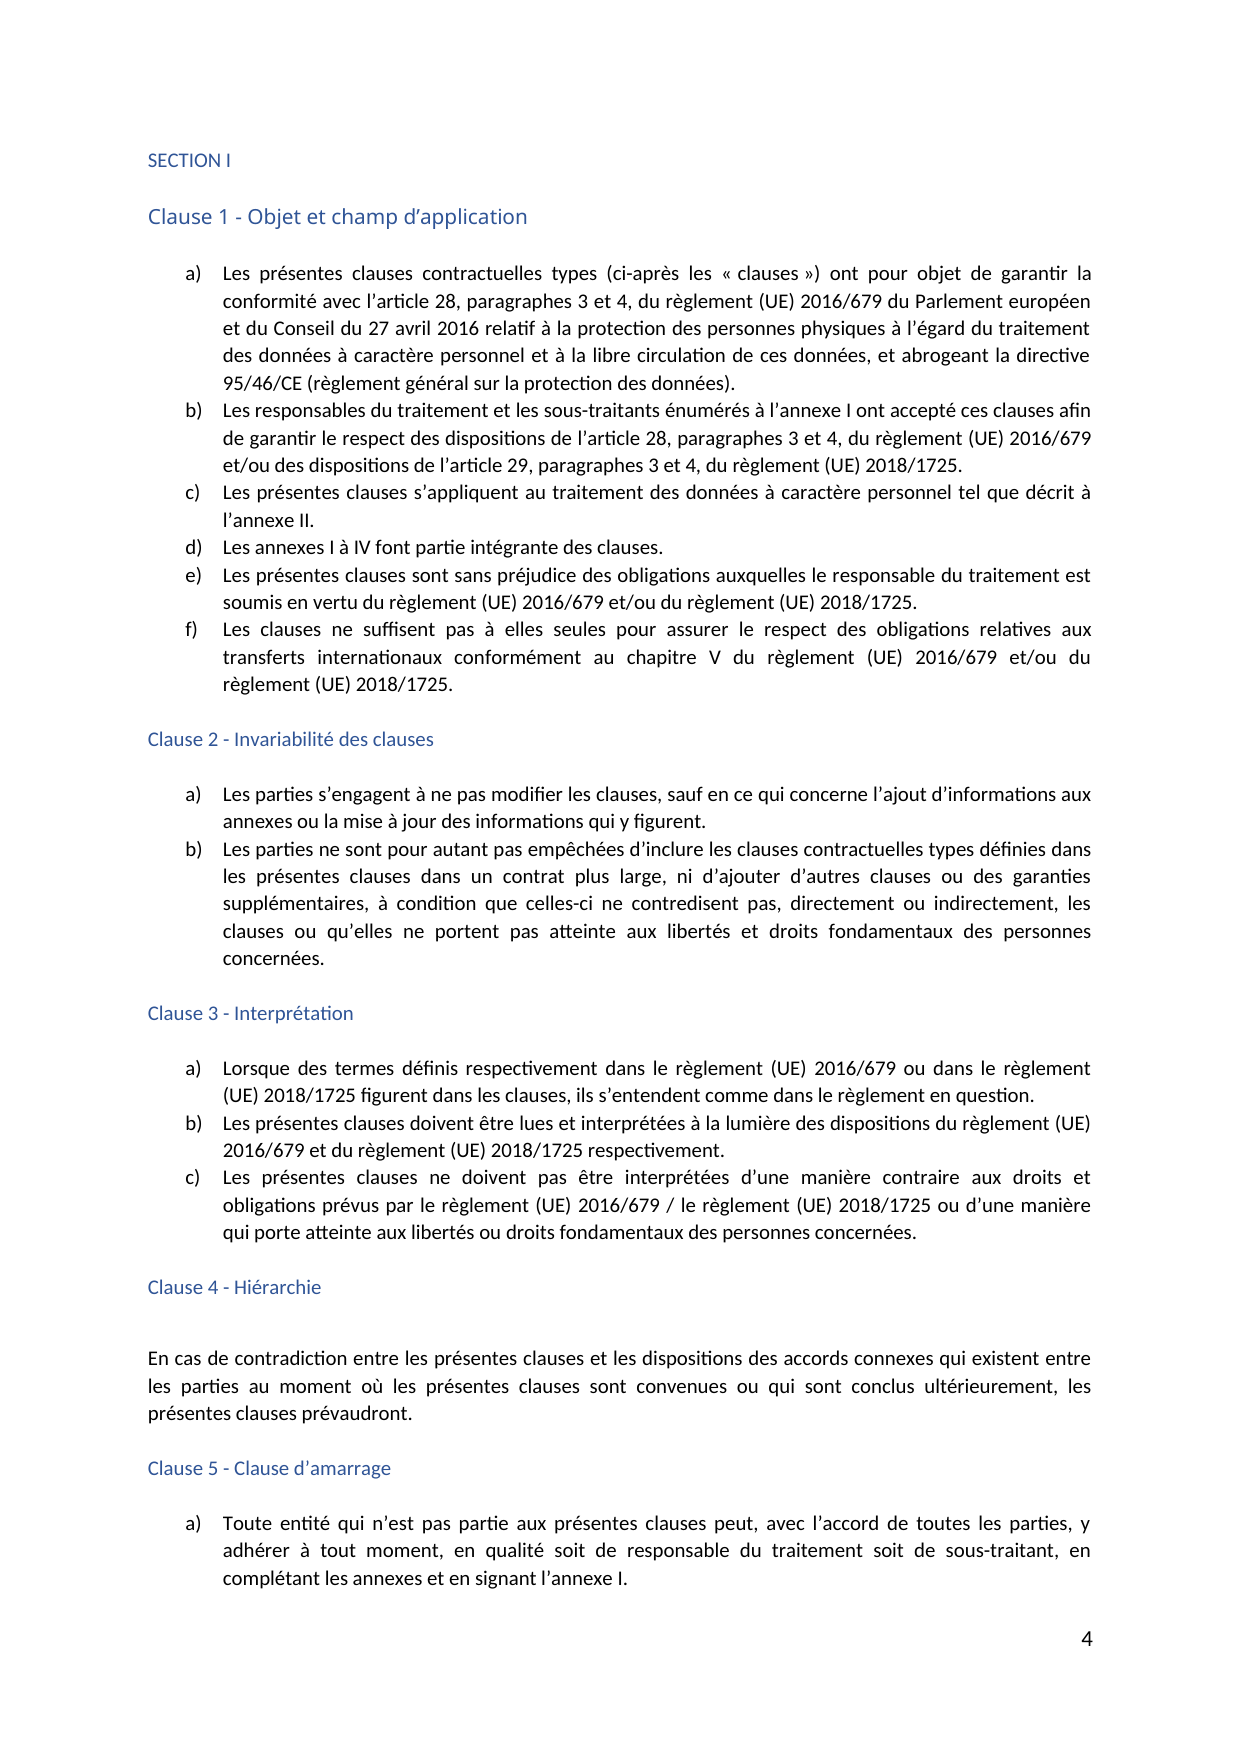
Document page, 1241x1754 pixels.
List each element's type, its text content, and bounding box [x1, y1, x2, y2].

list Les parties ne sont pour autant pas empêchées d’inclure les clauses contractuelles types définies dans les présentes clauses dans un contrat plus large, ni d’ajouter d’autres clauses ou des garanties supplémentaires, à condition que celles-ci ne contredisent pas, directement ou indirectement, les clauses ou qu’elles ne portent pas atteinte aux libertés et droits fondamentaux des personnes concernées. [185, 836, 1093, 971]
list Toute entité qui n’est pas partie aux présentes clauses peut, avec l’accord de toutes les parties, y adhérer à tout moment, en qualité soit de responsable du traitement soit de sous-traitant, en complétant les annexes et en signant l’annexe I. [185, 1510, 1093, 1590]
subtitle Clause 3 - Interprétation [148, 1000, 1093, 1026]
subtitle Clause 5 - Clause d’amarrage [148, 1455, 1093, 1481]
list Les responsables du traitement et les sous-traitants énumérés à l’annexe I ont accepté ces clauses afin de garantir le respect des dispositions de l’article 28, paragraphes 3 et 4, du règlement (UE) 2016/679 et/ou des dispositions de l’article 29, paragraphes 3 et 4, du règlement (UE) 2018/1725. [185, 397, 1093, 478]
list Lorsque des termes définis respectivement dans le règlement (UE) 2016/679 ou dans le règlement (UE) 2018/1725 figurent dans les clauses, ils s’entendent comme dans le règlement en question. [185, 1055, 1093, 1108]
list Les présentes clauses ne doivent pas être interprétées d’une manière contraire aux droits et obligations prévus par le règlement (UE) 2016/679 / le règlement (UE) 2018/1725 ou d’une manière qui porte atteinte aux libertés ou droits fondamentaux des personnes concernées. [185, 1164, 1093, 1245]
list Les présentes clauses sont sans préjudice des obligations auxquelles le responsable du traitement est soumis en vertu du règlement (UE) 2016/679 et/ou du règlement (UE) 2018/1725. [185, 562, 1093, 614]
list Les parties s’engagent à ne pas modifier les clauses, sauf en ce qui concerne l’ajout d’informations aux annexes ou la mise à jour des informations qui y figurent. [185, 781, 1093, 834]
subtitle Clause 4 - Hiérarchie [148, 1274, 1093, 1299]
subtitle Clause 2 - Invariabilité des clauses [148, 726, 1093, 752]
text En cas de contradiction entre les présentes clauses et les dispositions des accords connexes qui existent entre les parties au moment où les présentes clauses sont convenues ou qui sont conclus ultérieurement, les présentes clauses prévaudront. [148, 1346, 1093, 1426]
list Les présentes clauses contractuelles types (ci-après les « clauses ») ont pour objet de garantir la conformité avec l’article 28, paragraphes 3 et 4, du règlement (UE) 2016/679 du Parlement européen et du Conseil du 27 avril 2016 relatif à la protection des personnes physiques à l’égard du traitement des données à caractère personnel et à la libre circulation de ces données, et abrogeant la directive 95/46/CE (règlement général sur la protection des données). [185, 260, 1093, 395]
subtitle SECTION I [148, 148, 1093, 173]
list Les clauses ne suffisent pas à elles seules pour assurer le respect des obligations relatives aux transferts internationaux conformément au chapitre V du règlement (UE) 2016/679 et/ou du règlement (UE) 2018/1725. [185, 617, 1093, 697]
list Les présentes clauses s’appliquent au traitement des données à caractère personnel tel que décrit à l’annexe II. [185, 479, 1093, 532]
list Les présentes clauses doivent être lues et interprétées à la lumière des dispositions du règlement (UE) 2016/679 et du règlement (UE) 2018/1725 respectivement. [185, 1110, 1093, 1162]
list Les annexes I à IV font partie intégrante des clauses. [185, 534, 1093, 560]
subtitle Clause 1 - Objet et champ d’application [148, 202, 1093, 231]
